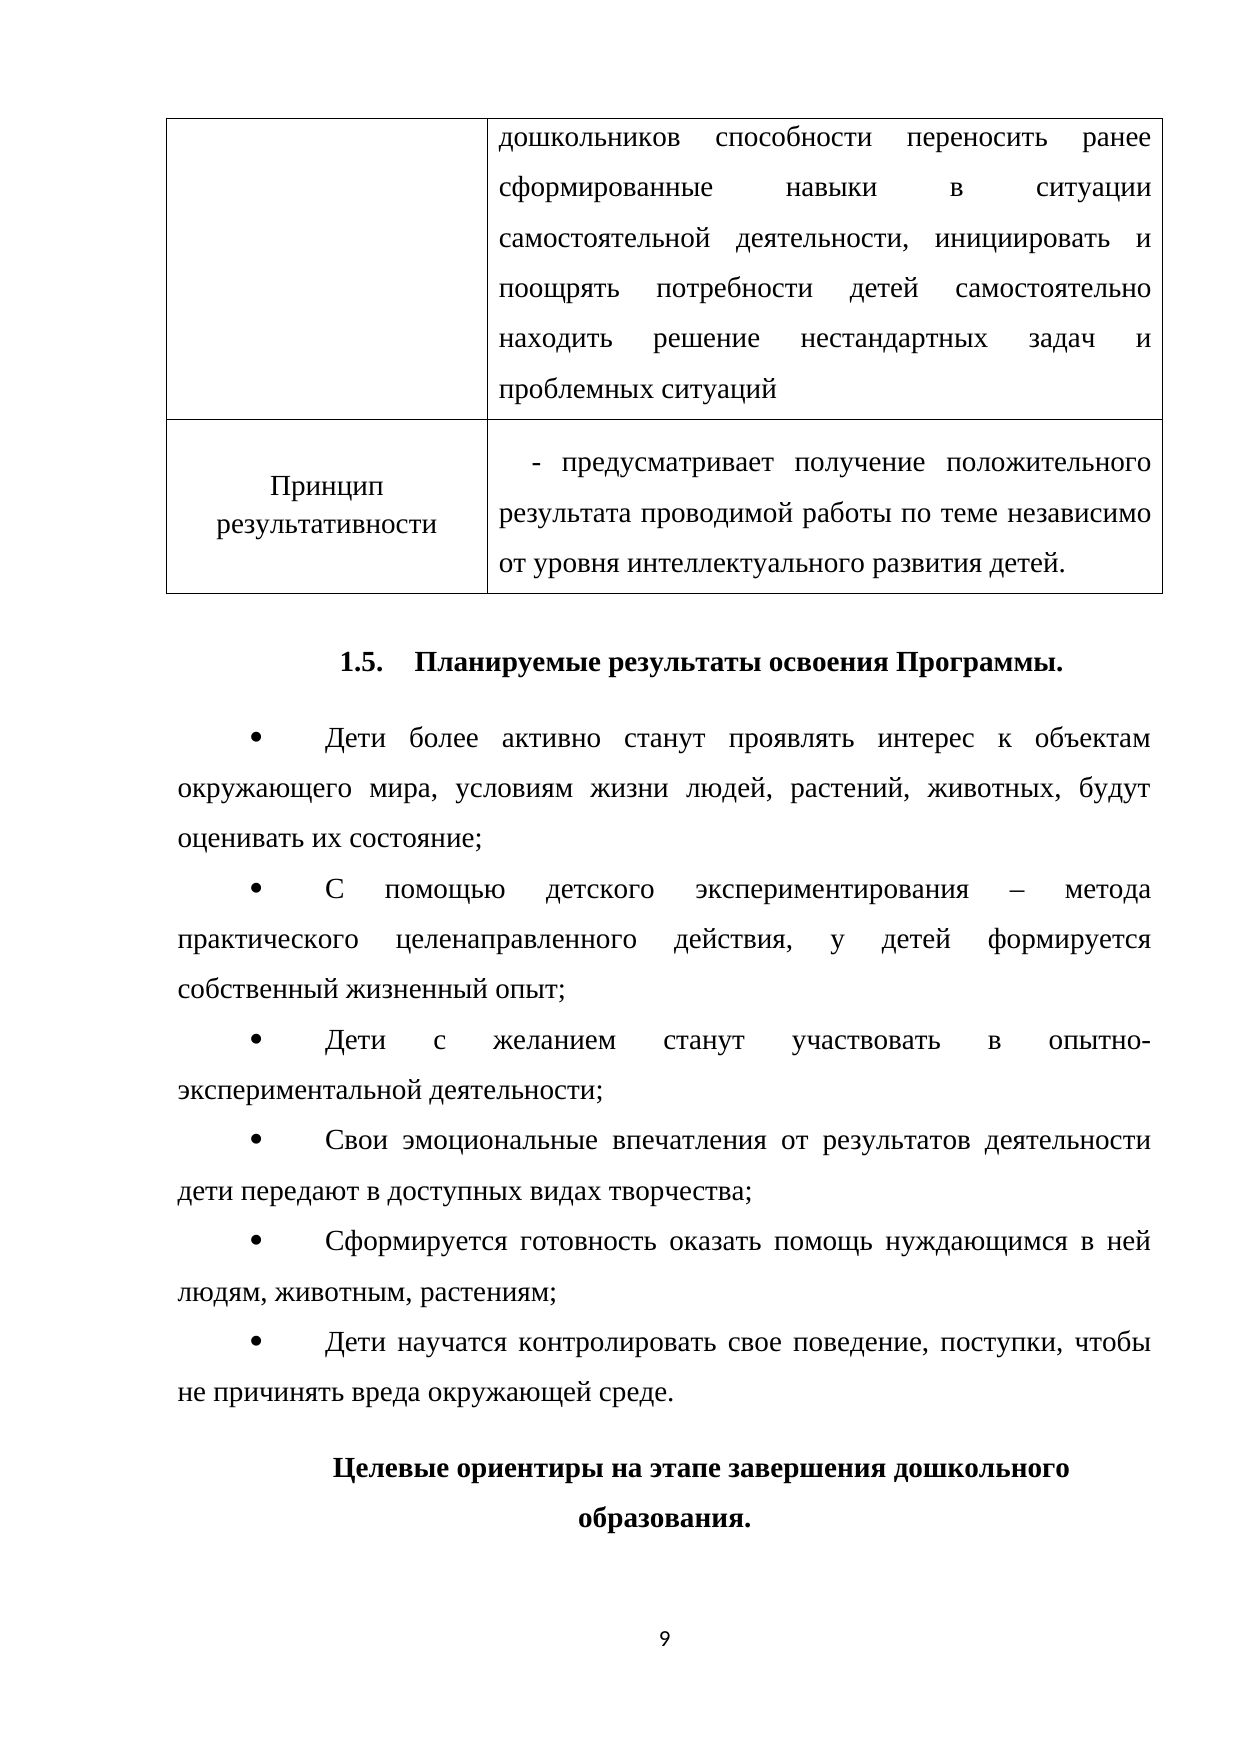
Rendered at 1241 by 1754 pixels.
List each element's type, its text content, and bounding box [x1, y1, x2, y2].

table_cell - предусматривает получение положительного результата проводимой работы по теме независимо от уровня интеллектуального развития детей. [488, 420, 1162, 593]
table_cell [488, 119, 1162, 418]
list Дети научатся контролировать свое поведение, поступки, чтобы не причинять вреда окружающей среде. [177, 1324, 1152, 1408]
list С помощью детского экспериментирования – метода практического целенаправленного действия, у детей формируется собственный жизненный опыт; [177, 871, 1152, 1005]
list Планируемые результаты освоения Программы. [251, 644, 1152, 678]
list Дети с желанием станут участвовать в опытно-экспериментальной деятельности; [177, 1022, 1152, 1106]
text Целевые ориентиры на этапе завершения дошкольного образования. [177, 1450, 1152, 1533]
list Дети более активно станут проявлять интерес к объектам окружающего мира, условиям жизни людей, растений, животных, будут оценивать их состояние; [177, 720, 1152, 854]
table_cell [167, 119, 487, 418]
list Сформируется готовность оказать помощь нуждающимся в ней людям, животным, растениям; [177, 1223, 1152, 1307]
list Свои эмоциональные впечатления от результатов деятельности дети передают в доступных видах творчества; [177, 1122, 1152, 1206]
table_cell Принцип результативности [167, 420, 487, 593]
